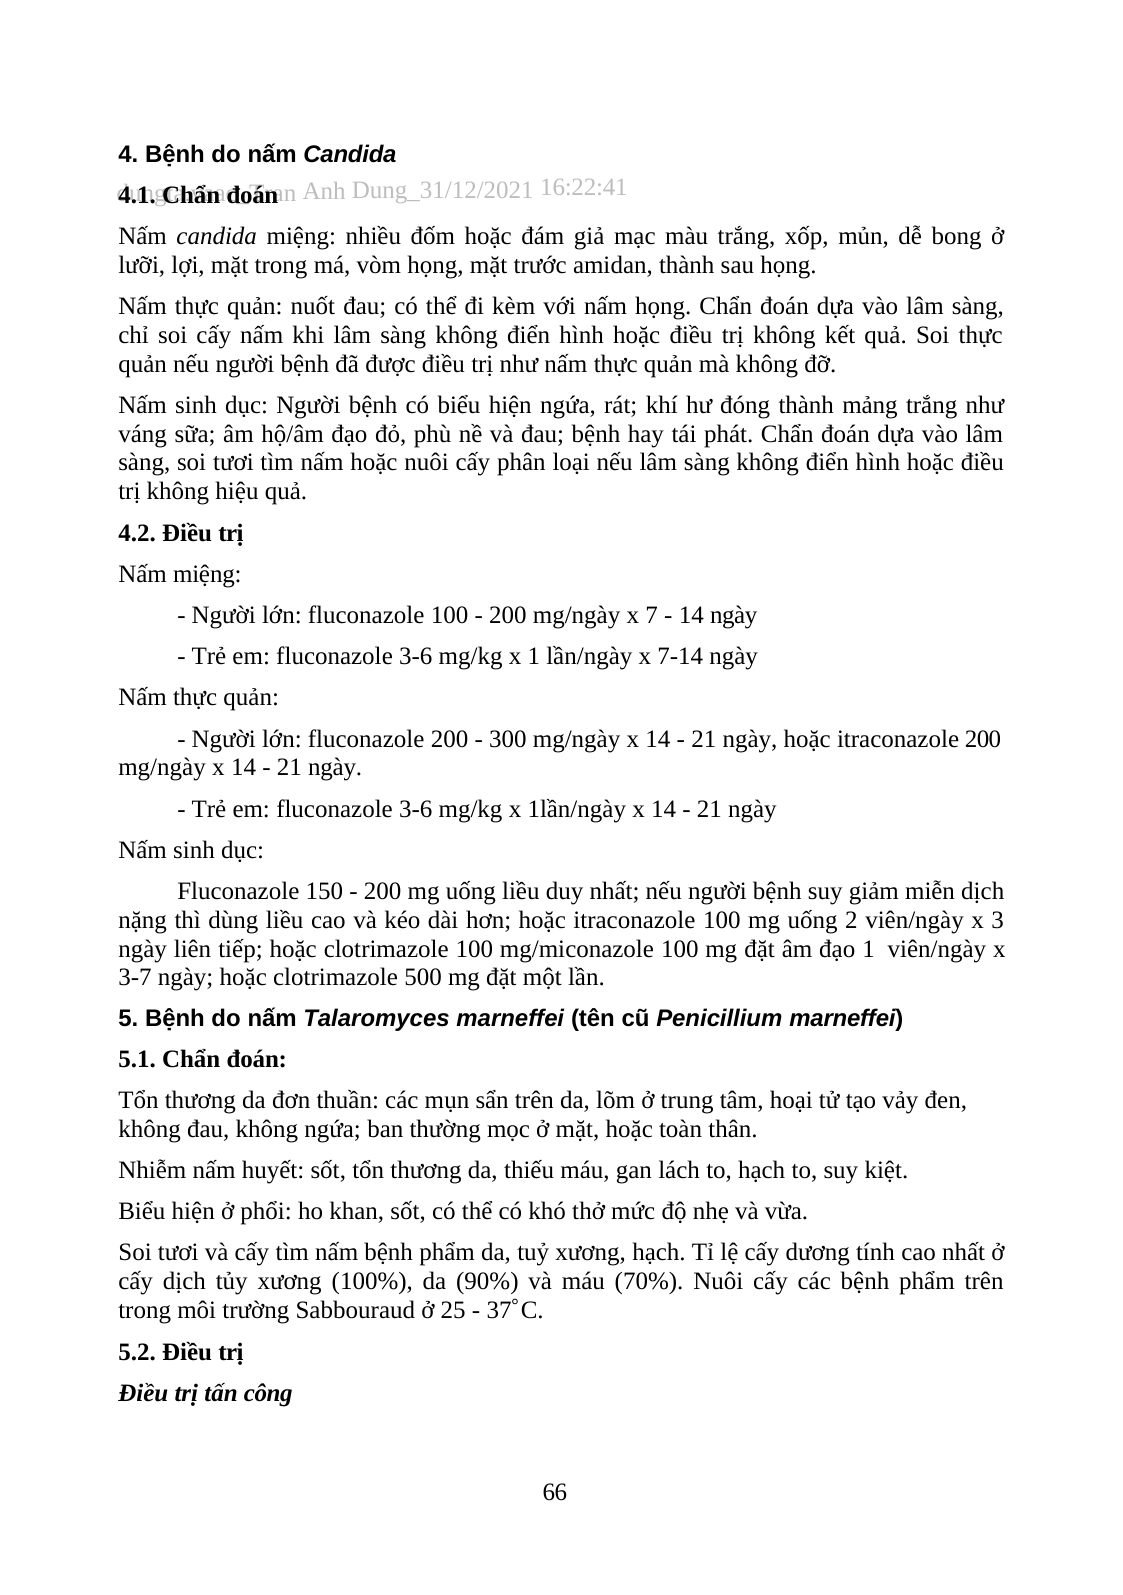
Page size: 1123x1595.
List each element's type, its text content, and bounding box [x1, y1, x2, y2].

text Nấm thực quản: nuốt đau; có thể đi kèm với nấm họng. Chẩn đoán dựa vào lâm sàng, chỉ soi cấy nấm khi lâm sàng không điển hình hoặc điều trị không kết quả. Soi thực quản nếu người bệnh đã được điều trị như nấm thực quản mà không đỡ. [118, 291, 1005, 377]
subtitle Điều trị [118, 1337, 1110, 1366]
subtitle Điều trị tấn công [118, 1378, 1110, 1407]
text mg/ngày x 14 - 21 ngày. [118, 752, 1110, 781]
text Nấm miệng: [118, 559, 1110, 588]
text Nấm sinh dục: Người bệnh có biểu hiện ngứa, rát; khí hư đóng thành mảng trắng như váng sữa; âm hộ/âm đạo đỏ, phù nề và đau; bệnh hay tái phát. Chẩn đoán dựa vào lâm sàng, soi tươi tìm nấm hoặc nuôi cấy phân loại nếu lâm sàng không điển hình hoặc điều trị không hiệu quả. [118, 390, 1005, 505]
subtitle Điều trị [118, 518, 1110, 547]
text Fluconazole 150 - 200 mg uống liều duy nhất; nếu người bệnh suy giảm miễn dịch nặng thì dùng liều cao và kéo dài hơn; hoặc itraconazole 100 mg uống 2 viên/ngày x 3 ngày liên tiếp; hoặc clotrimazole 100 mg/miconazole 100 mg đặt âm đạo 1 viên/ngày x 3-7 ngày; hoặc clotrimazole 500 mg đặt một lần. [118, 876, 1006, 991]
subtitle Chẩn đoán: [118, 1044, 1110, 1073]
text Soi tươi và cấy tìm nấm bệnh phẩm da, tuỷ xương, hạch. Tỉ lệ cấy dương tính cao nhất ở cấy dịch tủy xương (100%), da (90%) và máu (70%). Nuôi cấy các bệnh phẩm trên trong môi trường Sabbouraud ở 25 - 37C. [118, 1237, 1005, 1324]
list Bệnh do nấm Candida [118, 140, 1110, 168]
list Người lớn: fluconazole 100 - 200 mg/ngày x 7 - 14 ngày [177, 600, 1110, 629]
list Trẻ em: fluconazole 3-6 mg/kg x 1lần/ngày x 14 - 21 ngày Nấm sinh dục: [118, 794, 778, 863]
text Tổn thương da đơn thuần: các mụn sẩn trên da, lõm ở trung tâm, hoại tử tạo vảy đen, không đau, không ngứa; ban thường mọc ở mặt, hoặc toàn thân. [118, 1085, 999, 1142]
text Nấm candida miệng: nhiều đốm hoặc đám giả mạc màu trắng, xốp, mủn, dễ bong ở lưỡi, lợi, mặt trong má, vòm họng, mặt trước amidan, thành sau họng. [118, 221, 1005, 279]
text Nhiễm nấm huyết: sốt, tổn thương da, thiếu máu, gan lách to, hạch to, suy kiệt. Biểu hiện ở phổi: ho khan, sốt, có thể có khó thở mức độ nhẹ và vừa. [118, 1155, 914, 1225]
list Trẻ em: fluconazole 3-6 mg/kg x 1 lần/ngày x 7-14 ngày Nấm thực quản: [118, 641, 787, 711]
list Bệnh do nấm Talaromyces marneffei (tên cũ Penicillium marneffei) [118, 1004, 1110, 1032]
subtitle Chẩn đoán [118, 181, 1110, 209]
list Người lớn: fluconazole 200 - 300 mg/ngày x 14 - 21 ngày, hoặc itraconazole 200 [177, 724, 1110, 752]
